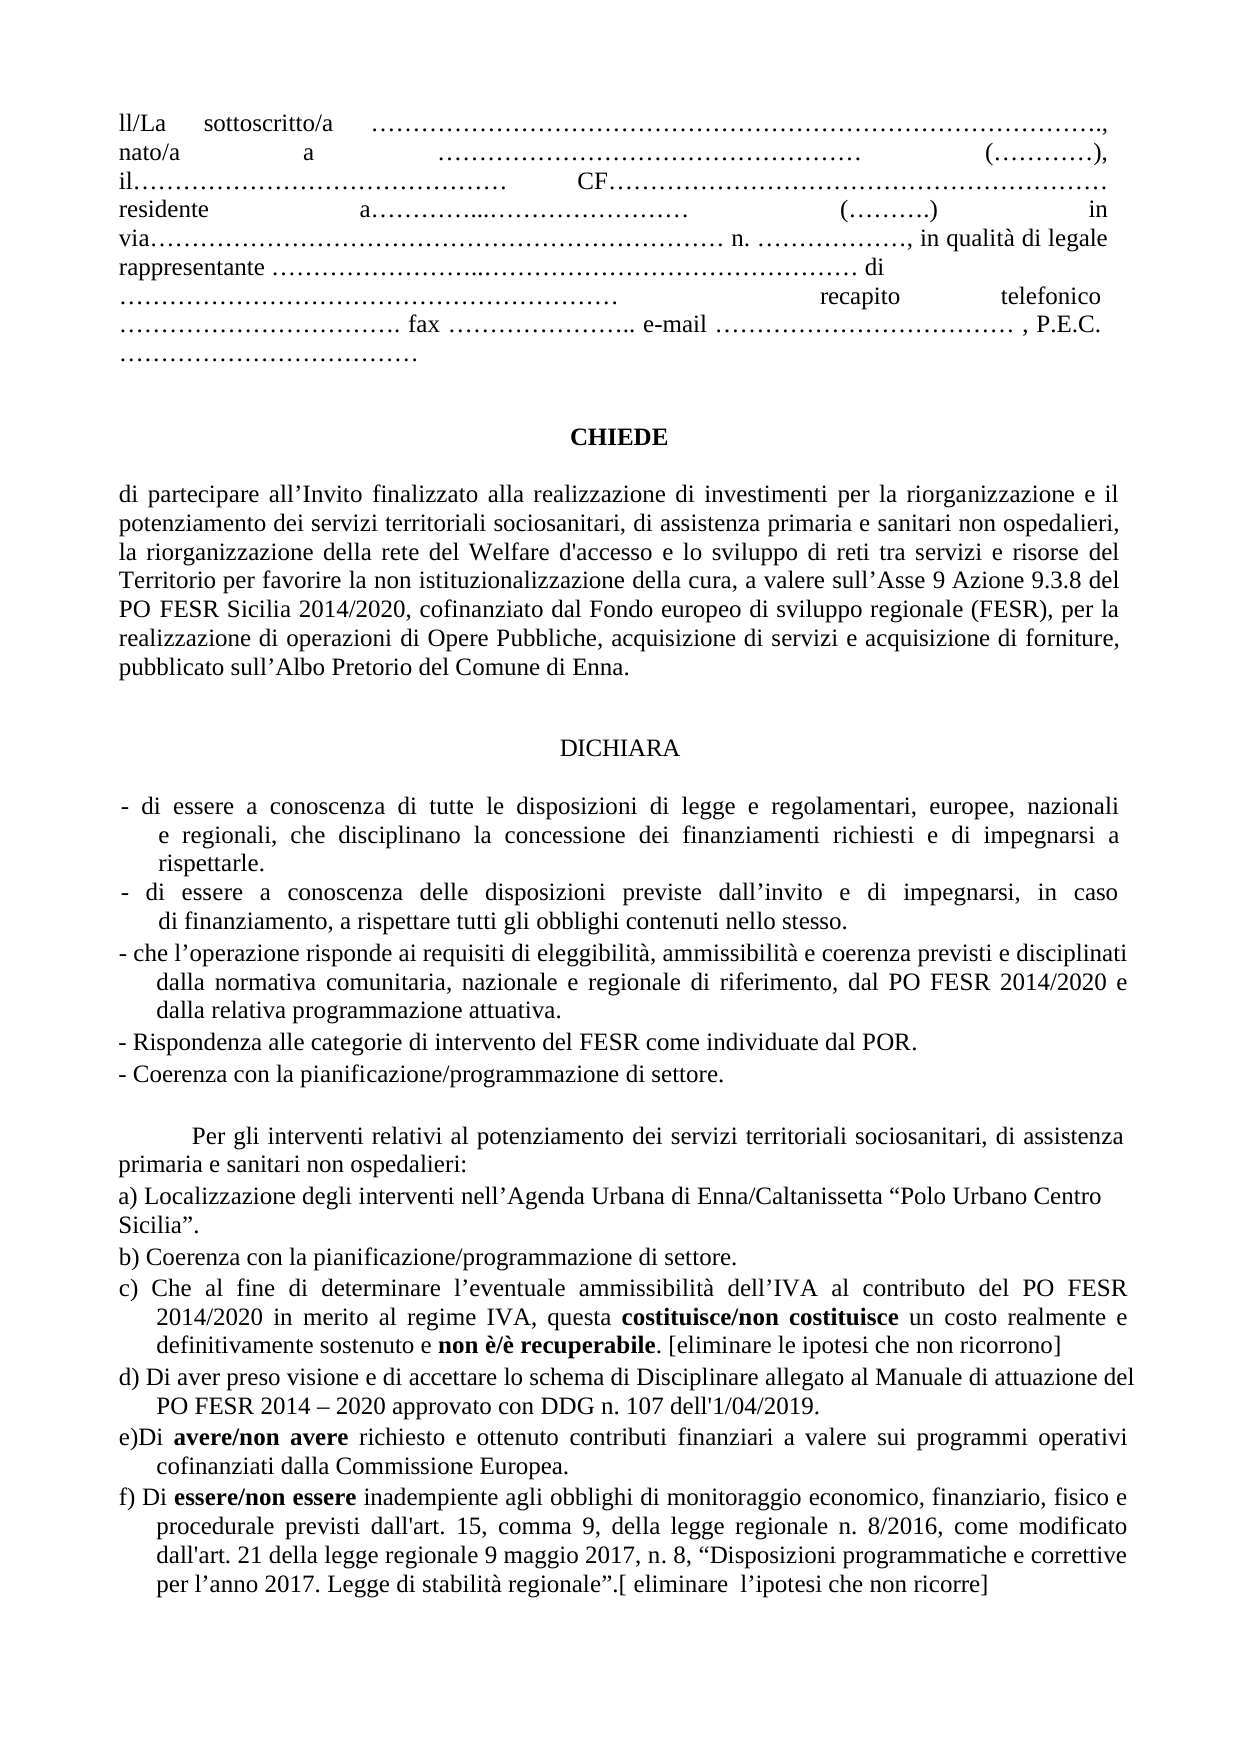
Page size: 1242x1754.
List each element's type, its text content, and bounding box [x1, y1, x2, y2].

text PO FESR 2014 – 2020 approvato con DDG n. 107 dell'1/04/2019. [156, 1391, 1135, 1420]
text ll/La sottoscritto/a ……………………………………………………………………………., nato/a a …………………………………………… (…………), il……………………………………… CF…………………………………………………… residente a…………...…………………… (……….) in via…………………………………………………………… n. ………………, in qualità di legale rappresentante ……………………..……………………………………… di [119, 108, 1108, 281]
text d) Di aver preso visione e di accettare lo schema di Disciplinare allegato al Manuale di attuazione del [118, 1362, 1135, 1391]
text c) Che al fine di determinare l’eventuale ammissibilità dell’IVA al contributo del PO FESR 2014/2020 in merito al regime IVA, questa costituisce/non costituisce un costo realmente e definitivamente sostenuto e non è/è recuperabile. [eliminare le ipotesi che non ricorrono] [118, 1273, 1128, 1359]
text di partecipare all’Invito finalizzato alla realizzazione di investimenti per la riorganizzazione e il potenziamento dei servizi territoriali sociosanitari, di assistenza primaria e sanitari non ospedalieri, la riorganizzazione della rete del Welfare d'accesso e lo sviluppo di reti tra servizi e risorse del Territorio per favorire la non istituzionalizzazione della cura, a valere sull’Asse 9 Azione 9.3.8 del PO FESR Sicilia 2014/2020, cofinanziato dal Fondo europeo di sviluppo regionale (FESR), per la realizzazione di operazioni di Opere Pubbliche, acquisizione di servizi e acquisizione di forniture, pubblicato sull’Albo Pretorio del Comune di Enna. [119, 479, 1119, 680]
text - Rispondenza alle categorie di intervento del FESR come individuate dal POR. [118, 1027, 1135, 1056]
text f) Di essere/non essere inadempiente agli obblighi di monitoraggio economico, finanziario, fisico e procedurale previsti dall'art. 15, comma 9, della legge regionale n. 8/2016, come modificato dall'art. 21 della legge regionale 9 maggio 2017, n. 8, “Disposizioni programmatiche e correttive per l’anno 2017. Legge di stabilità regionale”.[ eliminare l’ipotesi che non ricorre] [118, 1482, 1127, 1597]
text …………………………………………………… recapito telefonico ……………………………. fax ………………….. e-mail ……………………………… , P.E.C.……………………………… [119, 281, 1101, 367]
text DICHIARA [121, 733, 1119, 762]
text - che l’operazione risponde ai requisiti di eleggibilità, ammissibilità e coerenza previsti e disciplinati dalla normativa comunitaria, nazionale e regionale di riferimento, dal PO FESR 2014/2020 e dalla relativa programmazione attuativa. [118, 938, 1127, 1024]
text CHIEDE [119, 422, 1119, 450]
text e)Di avere/non avere richiesto e ottenuto contributi finanziari a valere sui programmi operativi cofinanziati dalla Commissione Europea. [118, 1422, 1127, 1480]
text - Coerenza con la pianificazione/programmazione di settore. [118, 1059, 1135, 1087]
text a) Localizzazione degli interventi nell’Agenda Urbana di Enna/Caltanissetta “Polo Urbano Centro Sicilia”. [118, 1181, 1135, 1238]
text b) Coerenza con la pianificazione/programmazione di settore. [118, 1242, 1135, 1270]
text - di essere a conoscenza delle disposizioni previste dall’invito e di impegnarsi, in caso di finanziamento, a rispettare tutti gli obblighi contenuti nello stesso. [121, 877, 1119, 935]
text - di essere a conoscenza di tutte le disposizioni di legge e regolamentari, europee, nazionali e regionali, che disciplinano la concessione dei finanziamenti richiesti e di impegnarsi a rispettarle. [121, 791, 1119, 877]
text Per gli interventi relativi al potenziamento dei servizi territoriali sociosanitari, di assistenza primaria e sanitari non ospedalieri: [118, 1121, 1127, 1178]
